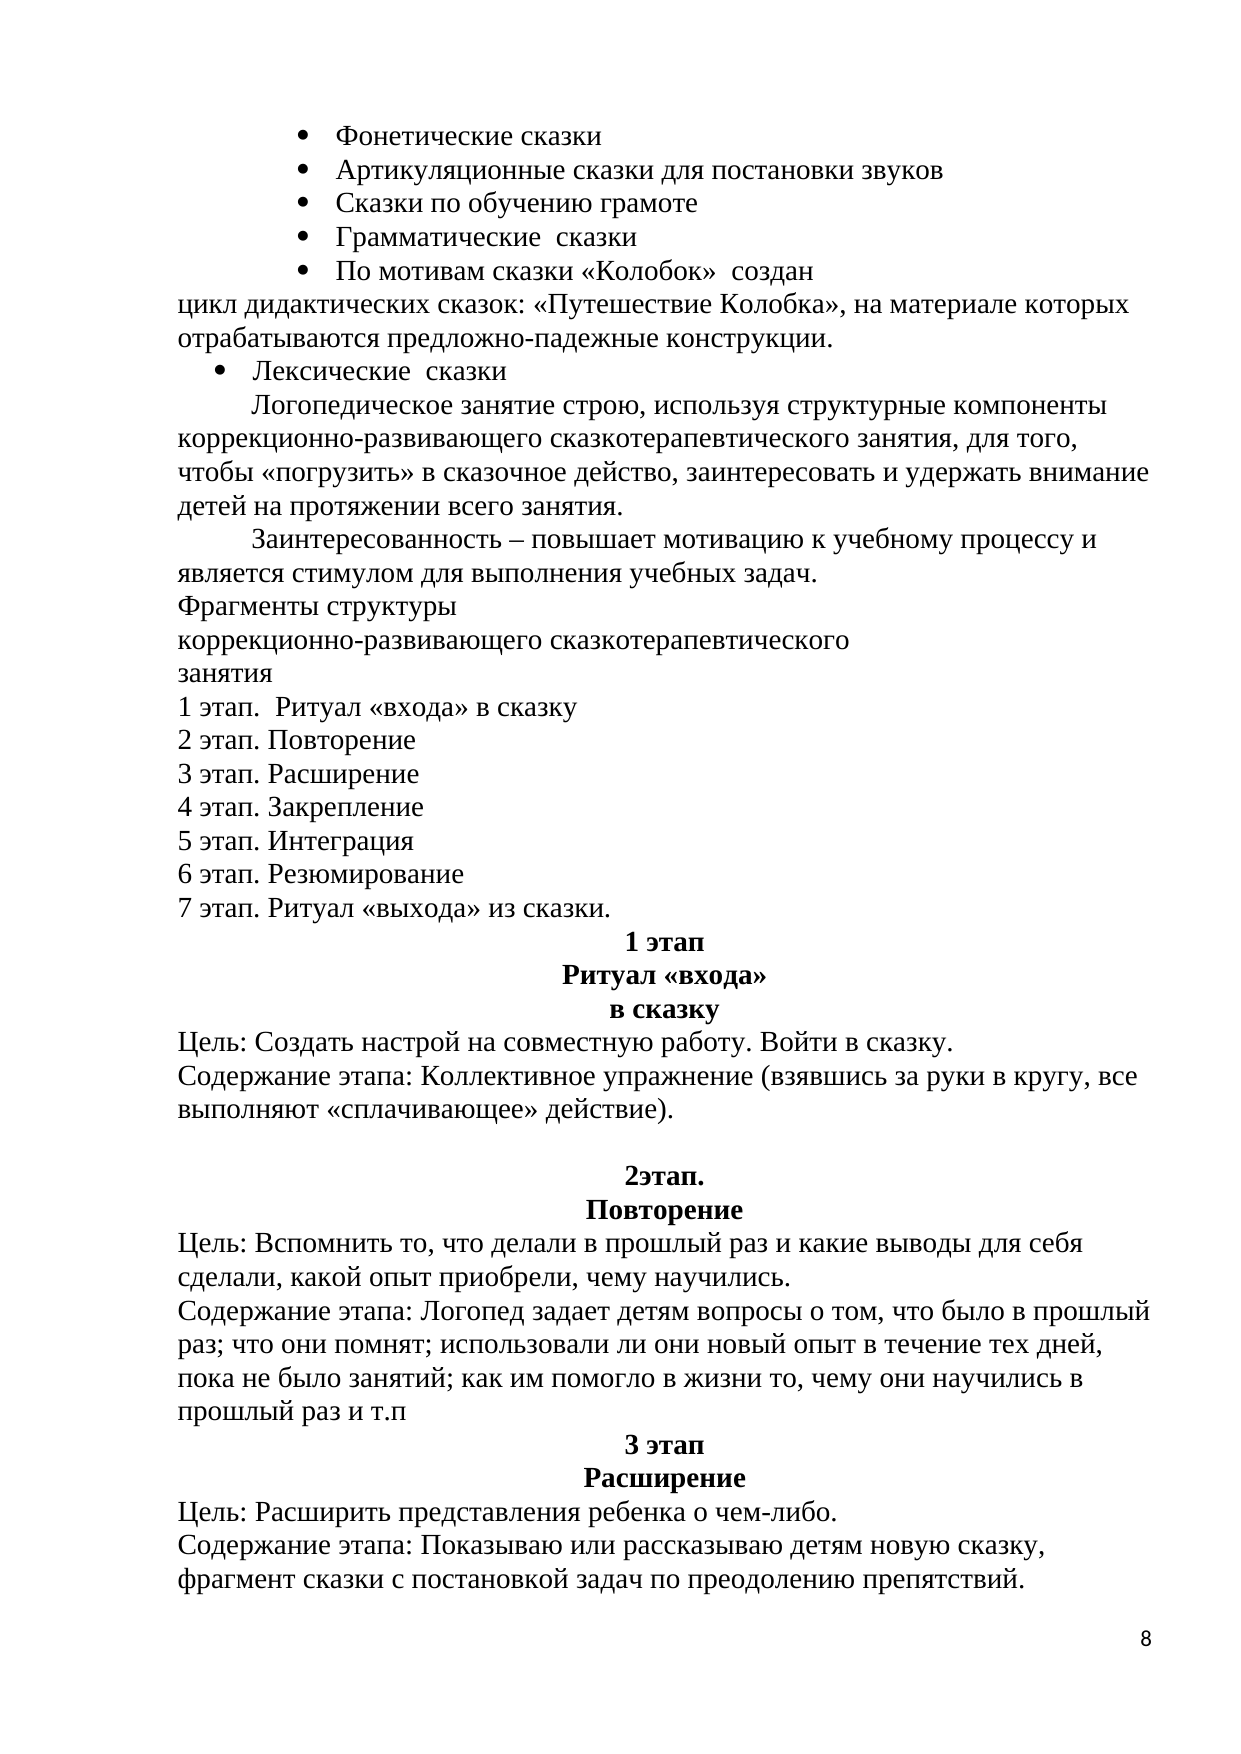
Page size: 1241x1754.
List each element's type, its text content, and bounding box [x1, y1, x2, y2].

text Цель: Вспомнить то, что делали в прошлый раз и какие выводы для себя сделали, какой опыт приобрели, чему научились. [177, 1226, 1152, 1293]
text Фрагменты структуры [177, 588, 1152, 622]
text Ритуал «входа» [177, 957, 1152, 991]
text 7 этап. Ритуал «выхода» из сказки. [177, 890, 1152, 924]
text коррекционно-развивающего сказкотерапевтического [177, 622, 1152, 655]
text Заинтересованность – повышает мотивацию к учебному процессу и является стимулом для выполнения учебных задач. [177, 521, 1152, 588]
text Цель: Создать настрой на совместную работу. Войти в сказку. [177, 1024, 1152, 1058]
text Содержание этапа: Показываю или рассказываю детям новую сказку, фрагмент сказки с постановкой задач по преодолению препятствий. [177, 1527, 1152, 1594]
text 5 этап. Интеграция [177, 823, 1152, 857]
list Фонетические сказки [298, 118, 1152, 152]
text 1 этап. Ритуал «входа» в сказку [177, 689, 1152, 722]
text 1 этап [177, 924, 1152, 957]
text 3 этап. Расширение [177, 756, 1152, 789]
text цикл дидактических сказок: «Путешествие Колобка», на материале которых отрабатываются предложно-падежные конструкции. [177, 286, 1152, 353]
text Повторение [177, 1192, 1152, 1226]
list Сказки по обучению грамоте [298, 185, 1152, 219]
text Логопедическое занятие строю, используя структурные компоненты коррекционно-развивающего сказкотерапевтического занятия, для того, чтобы «погрузить» в сказочное действо, заинтересовать и удержать внимание детей на протяжении всего занятия. [177, 387, 1152, 521]
list По мотивам сказки «Колобок» создан [298, 253, 1152, 286]
text занятия [177, 655, 1152, 689]
text Содержание этапа: Логопед задает детям вопросы о том, что было в прошлый раз; что они помнят; использовали ли они новый опыт в течение тех дней, пока не было занятий; как им помогло в жизни то, чему они научились в прошлый раз и т.п [177, 1293, 1152, 1427]
text Расширение [177, 1460, 1152, 1494]
text 2 этап. Повторение [177, 722, 1152, 756]
text 3 этап [177, 1427, 1152, 1460]
list Лексические сказки [215, 353, 1152, 387]
text Цель: Расширить представления ребенка о чем-либо. [177, 1494, 1152, 1527]
text 2этап. [177, 1158, 1152, 1192]
text в сказку [177, 991, 1152, 1024]
text 4 этап. Закрепление [177, 789, 1152, 823]
text Содержание этапа: Коллективное упражнение (взявшись за руки в кругу, все выполняют «сплачивающее» действие). [177, 1058, 1152, 1125]
list Грамматические сказки [298, 219, 1152, 253]
list Артикуляционные сказки для постановки звуков [298, 152, 1152, 185]
text 6 этап. Резюмирование [177, 857, 1152, 890]
